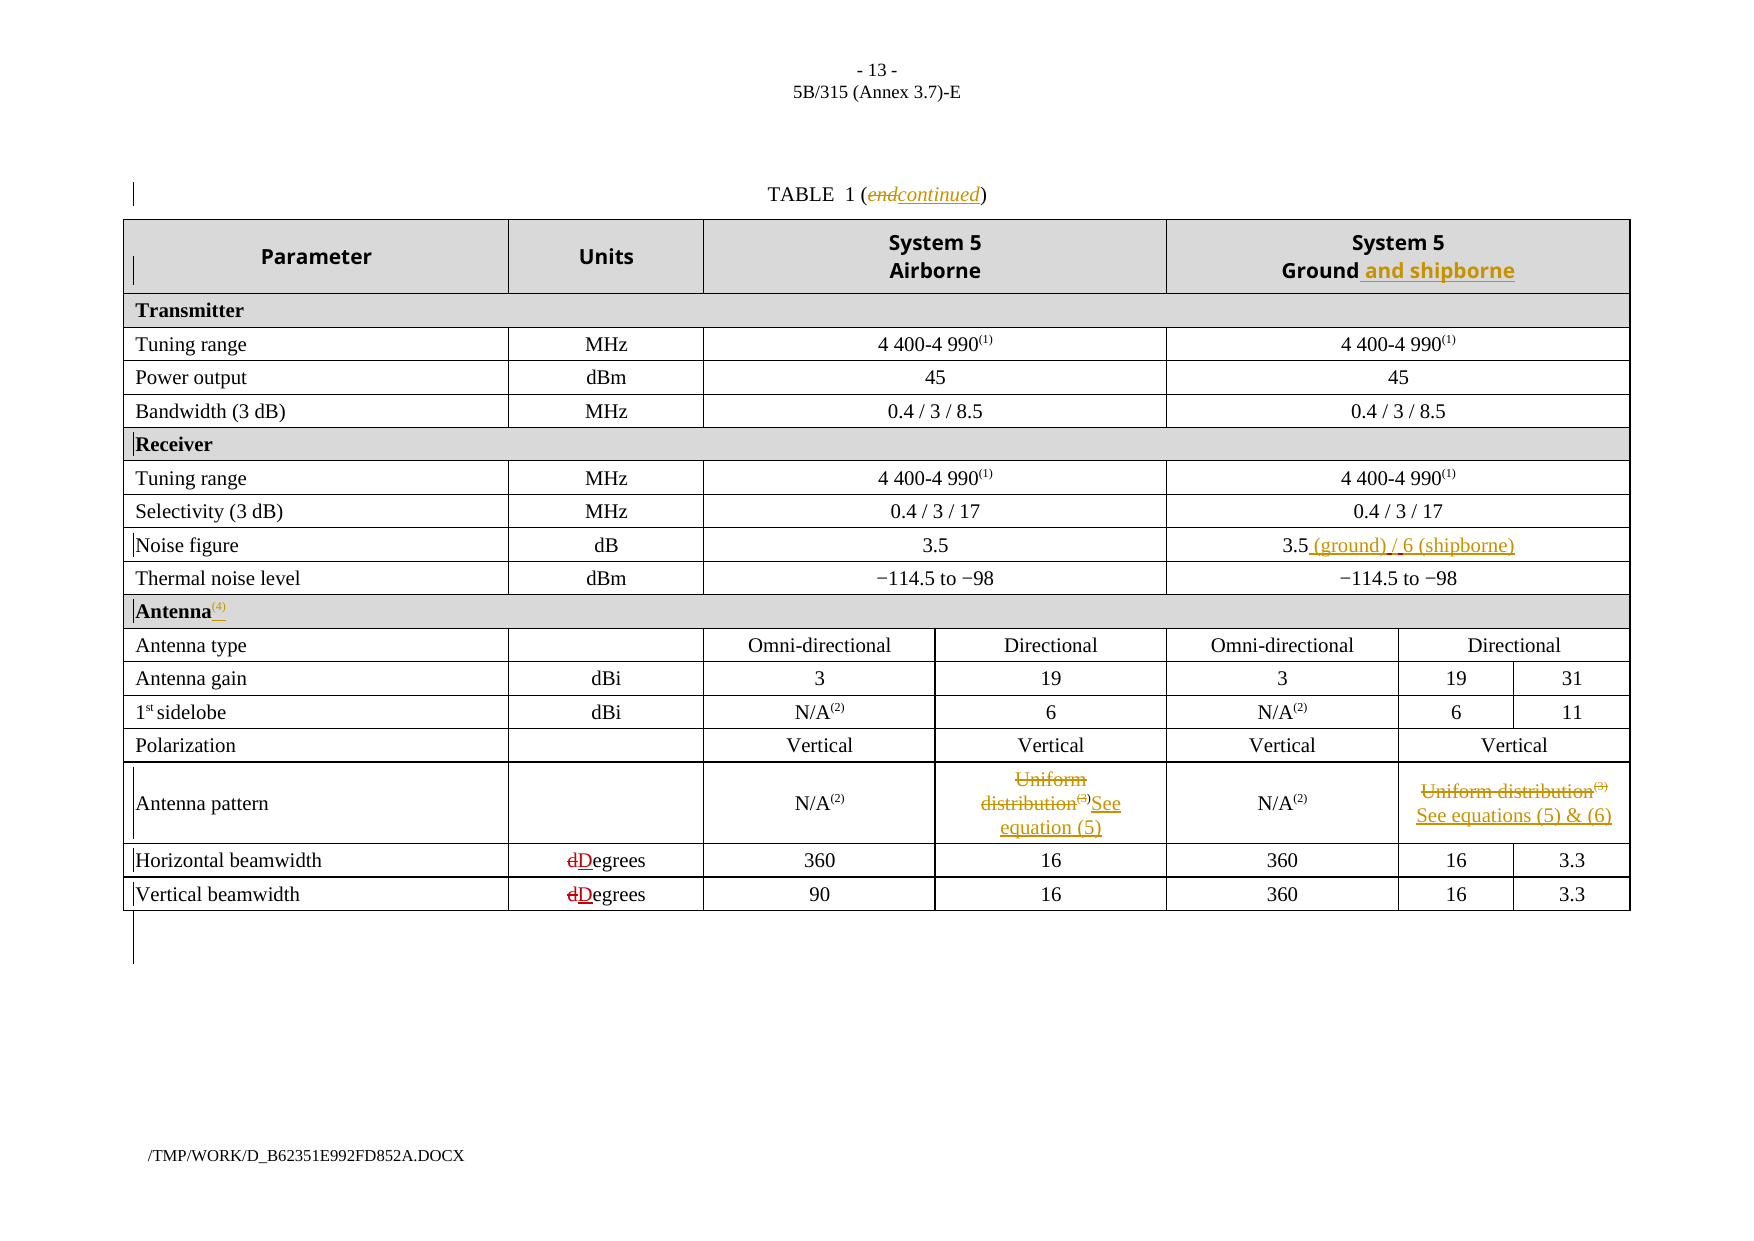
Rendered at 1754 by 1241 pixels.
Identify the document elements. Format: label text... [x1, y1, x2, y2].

table_cell 16 [1399, 878, 1513, 910]
table_cell 45 [1167, 361, 1629, 393]
table_cell [509, 629, 703, 661]
table_cell 31 [1514, 662, 1629, 694]
table_cell 0.4 / 3 / 17 [1167, 495, 1629, 527]
table_header System 5 Airborne [704, 220, 1166, 293]
table_cell Antenna type [124, 629, 508, 661]
table_cell MHz [509, 495, 703, 527]
table_cell Directional [1399, 629, 1629, 661]
table_cell MHz [509, 328, 703, 360]
table_cell Noise figure [124, 528, 508, 561]
table_cell [509, 763, 703, 843]
table_cell Vertical [1167, 729, 1398, 761]
table_cell Transmitter [124, 294, 1629, 327]
table_cell ) [936, 763, 1166, 843]
table_cell dBm [509, 361, 703, 393]
table_cell Power output [124, 361, 508, 393]
table_cell Vertical [704, 729, 934, 761]
table_cell MHz [509, 461, 703, 494]
table_cell Receiver [124, 428, 1629, 460]
table_cell 4 400-4 990(1) [1167, 328, 1629, 360]
table_header Units [509, 220, 703, 293]
table_cell [509, 729, 703, 761]
table_cell 11 [1514, 696, 1629, 728]
table_cell N/A(2) [1167, 696, 1398, 728]
table_cell Vertical [1399, 729, 1629, 761]
table_cell Tuning range [124, 461, 508, 494]
table_cell dBm [509, 562, 703, 594]
table_cell 19 [936, 662, 1166, 694]
table_cell 4 400-4 990(1) [1167, 461, 1629, 494]
table_cell 3 [704, 662, 934, 694]
table_cell N/A(2) [704, 696, 934, 728]
table_cell Tuning range [124, 328, 508, 360]
table_cell Bandwidth (3 dB) [124, 395, 508, 427]
table_cell Omni-directional [704, 629, 934, 661]
table_cell Vertical [936, 729, 1166, 761]
table_cell Thermal noise level [124, 562, 508, 594]
table_cell 0.4 / 3 / 8.5 [704, 395, 1166, 427]
table_cell 3.5 [1167, 528, 1629, 561]
table_cell 3.3 [1514, 878, 1629, 910]
table_cell egrees [509, 844, 703, 876]
table_cell −114.5 to −98 [704, 562, 1166, 594]
table_cell 45 [704, 361, 1166, 393]
table_cell dBi [509, 662, 703, 694]
table_cell 6 [936, 696, 1166, 728]
table_cell Horizontal beamwidth [124, 844, 508, 876]
table_cell 3.3 [1514, 844, 1629, 876]
table_cell 16 [936, 844, 1166, 876]
table_cell Omni-directional [1167, 629, 1398, 661]
table_cell 4 400-4 990(1) [704, 461, 1166, 494]
table_cell N/A(2) [1167, 763, 1398, 843]
table_cell 0.4 / 3 / 17 [704, 495, 1166, 527]
table_cell dBi [509, 696, 703, 728]
table_cell Polarization [124, 729, 508, 761]
table_cell 360 [704, 844, 934, 876]
table_cell 90 [704, 878, 934, 910]
table_cell dB [509, 528, 703, 561]
table_cell N/A(2) [704, 763, 934, 843]
table_header Parameter [124, 220, 508, 293]
table_cell 6 [1399, 696, 1513, 728]
text TABLE 1 () [148, 182, 1606, 206]
table_cell −114.5 to −98 [1167, 562, 1629, 594]
table_cell Vertical beamwidth [124, 878, 508, 910]
table_cell MHz [509, 395, 703, 427]
table_header System 5 Ground [1167, 220, 1629, 293]
table_cell 3 [1167, 662, 1398, 694]
table_cell 3.5 [704, 528, 1166, 561]
table_cell Selectivity (3 dB) [124, 495, 508, 527]
table_cell [1399, 763, 1629, 843]
table_cell egrees [509, 878, 703, 910]
table_cell 16 [936, 878, 1166, 910]
table_cell 1st sidelobe [124, 696, 508, 728]
table_cell 360 [1167, 878, 1398, 910]
table_cell 0.4 / 3 / 8.5 [1167, 395, 1629, 427]
table_cell 4 400-4 990(1) [704, 328, 1166, 360]
table_cell Antenna [124, 595, 1629, 628]
table_cell Directional [936, 629, 1166, 661]
table_cell 16 [1399, 844, 1513, 876]
table_cell 19 [1399, 662, 1513, 694]
table_cell Antenna gain [124, 662, 508, 694]
table_cell 360 [1167, 844, 1398, 876]
table_cell Antenna pattern [124, 763, 508, 843]
